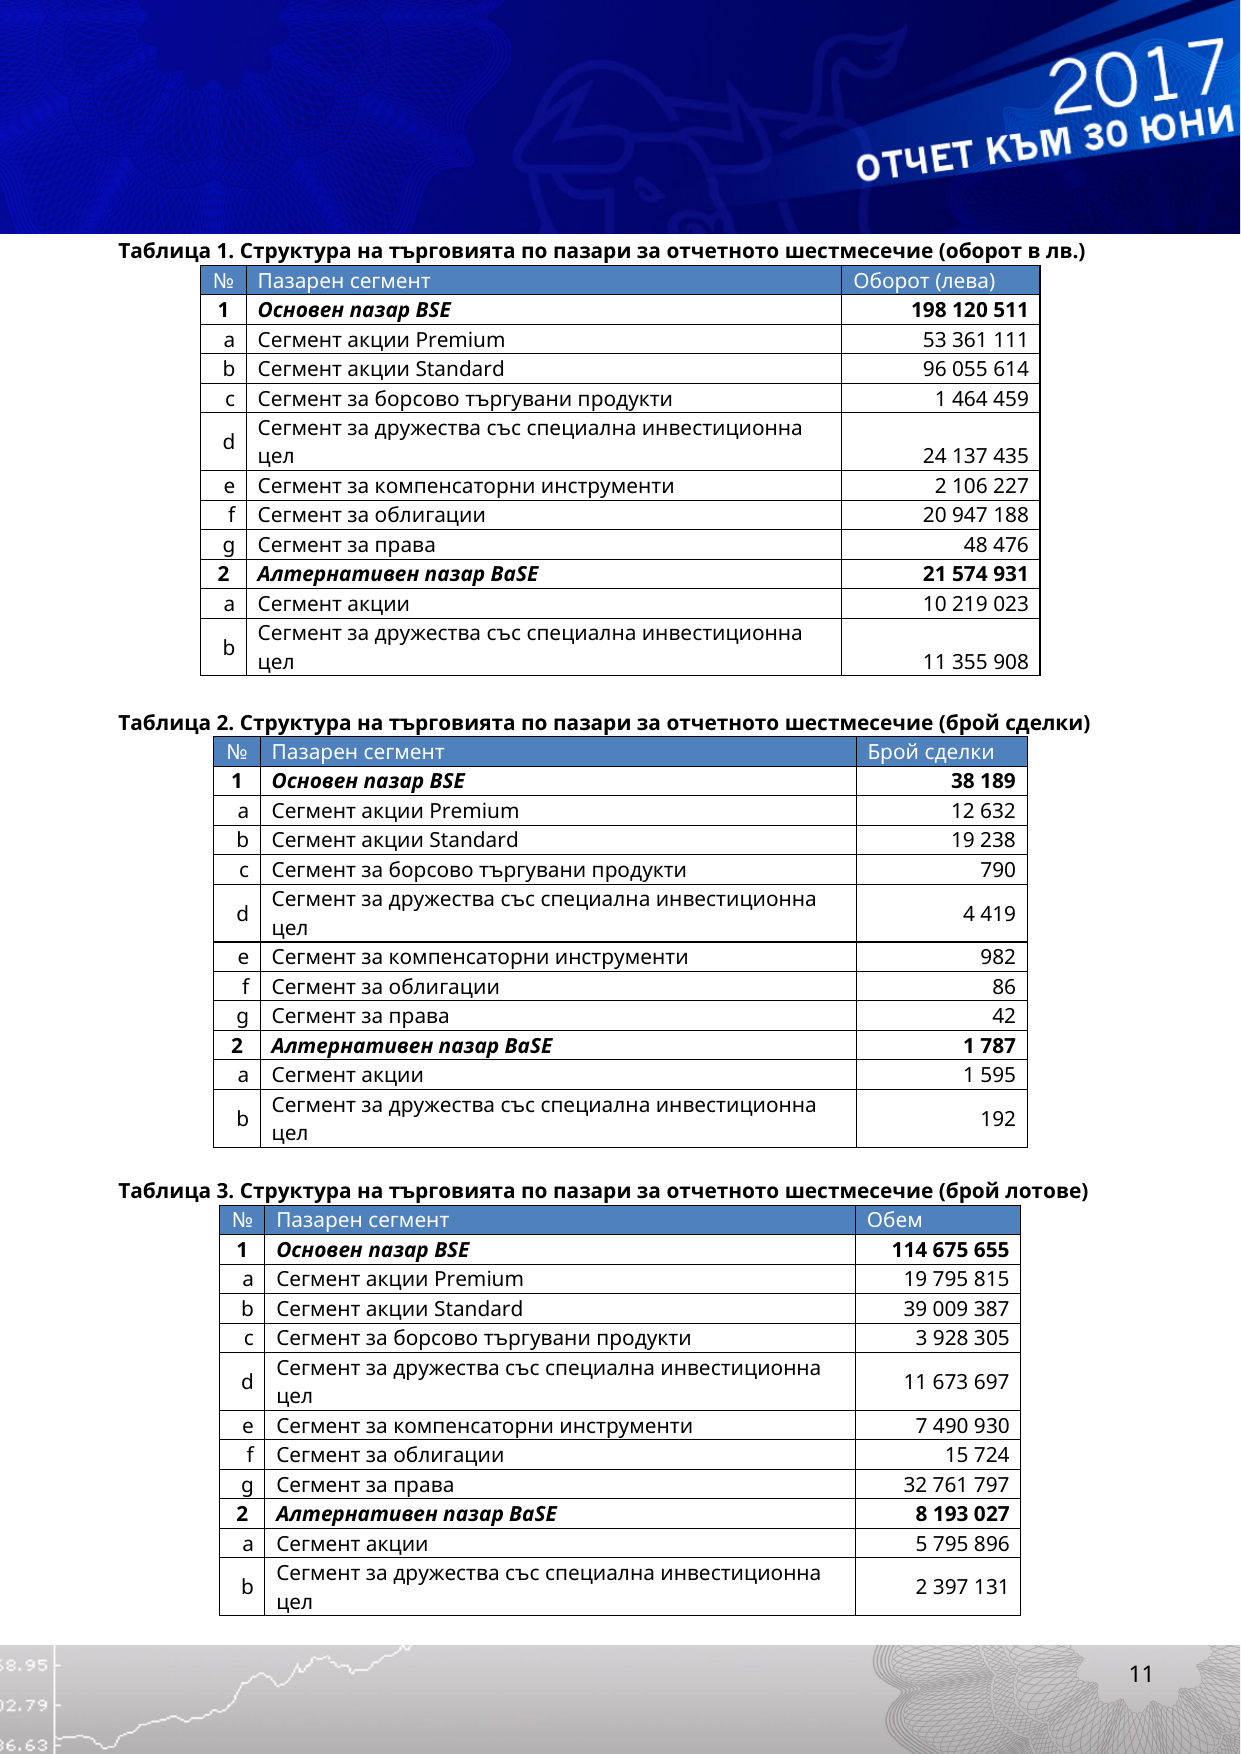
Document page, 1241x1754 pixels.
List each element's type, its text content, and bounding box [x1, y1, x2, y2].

table_cell 1 787 [857, 1031, 1027, 1059]
table_cell 1 [220, 1235, 264, 1263]
table_cell Сегмент акции Premium [247, 325, 841, 353]
table_cell Основен пазар BSE [247, 295, 841, 324]
table_header Брой сделки [857, 737, 1027, 766]
table_cell 19 795 815 [856, 1265, 1020, 1293]
table_cell Основен пазар BSE [265, 1235, 855, 1263]
table_cell Сегмент за борсово търгувани продукти [247, 384, 841, 412]
table_cell 2 [220, 1499, 264, 1528]
table_cell Сегмент за борсово търгувани продукти [261, 855, 856, 883]
table_cell 198 120 511 [842, 295, 1039, 324]
table_cell 11 355 908 [842, 619, 1039, 675]
table_cell a [214, 796, 260, 824]
table_cell 15 724 [856, 1440, 1020, 1469]
table_cell g [201, 530, 246, 558]
table_cell 2 397 131 [856, 1558, 1020, 1615]
table_cell a [201, 325, 246, 353]
table_cell Сегмент за права [247, 530, 841, 558]
table_cell Сегмент за права [265, 1470, 855, 1498]
table_cell 2 [214, 1031, 260, 1059]
table_cell 192 [857, 1090, 1027, 1147]
table_cell Сегмент за дружества със специална инвестиционна цел [265, 1558, 855, 1615]
table_cell Сегмент за дружества със специална инвестиционна цел [247, 619, 841, 675]
table_cell d [220, 1353, 264, 1410]
table_cell 11 673 697 [856, 1353, 1020, 1410]
picture [0, 0, 1241, 234]
table_cell g [214, 1001, 260, 1030]
table_cell Сегмент за борсово търгувани продукти [265, 1324, 855, 1352]
table_cell 1 [214, 767, 260, 795]
table_header № [201, 266, 246, 294]
table_cell 1 595 [857, 1060, 1027, 1089]
table_cell 39 009 387 [856, 1294, 1020, 1322]
table_cell Сегмент за дружества със специална инвестиционна цел [265, 1353, 855, 1410]
table_cell Сегмент за облигации [261, 972, 856, 1000]
table_cell Сегмент за дружества със специална инвестиционна цел [261, 1090, 856, 1147]
table_cell 790 [857, 855, 1027, 883]
table_cell g [220, 1470, 264, 1498]
table_cell 53 361 111 [842, 325, 1039, 353]
table_cell Алтернативен пазар BaSE [261, 1031, 856, 1059]
table_cell 48 476 [842, 530, 1039, 558]
table_cell Сегмент акции [247, 589, 841, 617]
table_cell 7 490 930 [856, 1411, 1020, 1439]
table_cell 2 [201, 560, 246, 588]
table_cell 32 761 797 [856, 1470, 1020, 1498]
table_cell 114 675 655 [856, 1235, 1020, 1263]
table_cell 24 137 435 [842, 413, 1039, 470]
table_header Пазарен сегмент [261, 737, 856, 766]
table_cell 10 219 023 [842, 589, 1039, 617]
table_cell 2 106 227 [842, 471, 1039, 499]
table_header Пазарен сегмент [247, 266, 841, 294]
text Таблица 1. Структура на търговията по пазари за отчетното шестмесечие (оборот в лв.) [118, 236, 1122, 265]
table_cell a [201, 589, 246, 617]
table_cell Сегмент за компенсаторни инструменти [261, 943, 856, 971]
table_cell e [214, 943, 260, 971]
table_cell Сегмент акции Standard [247, 354, 841, 383]
table_cell 42 [857, 1001, 1027, 1030]
table_cell a [214, 1060, 260, 1089]
table_cell d [201, 413, 246, 470]
table_cell 982 [857, 943, 1027, 971]
table_cell c [220, 1324, 264, 1352]
table_cell 96 055 614 [842, 354, 1039, 383]
table_cell f [214, 972, 260, 1000]
table_cell 21 574 931 [842, 560, 1039, 588]
table_cell a [220, 1529, 264, 1557]
table_cell 4 419 [857, 885, 1027, 941]
table_cell a [220, 1265, 264, 1293]
table_header Оборот (лева) [842, 266, 1039, 294]
table_cell c [214, 855, 260, 883]
table_cell Сегмент акции Standard [265, 1294, 855, 1322]
table_cell Сегмент за компенсаторни инструменти [247, 471, 841, 499]
table_cell 1 [201, 295, 246, 324]
table_cell 38 189 [857, 767, 1027, 795]
table_cell 20 947 188 [842, 501, 1039, 529]
text Таблица 2. Структура на търговията по пазари за отчетното шестмесечие (брой сделки) [118, 708, 1122, 736]
table_cell Сегмент за компенсаторни инструменти [265, 1411, 855, 1439]
table_cell b [214, 826, 260, 854]
table_cell c [201, 384, 246, 412]
table_cell Алтернативен пазар BaSE [265, 1499, 855, 1528]
table_header № [220, 1206, 264, 1234]
table_cell e [220, 1411, 264, 1439]
table_cell Сегмент за дружества със специална инвестиционна цел [261, 885, 856, 941]
table_header № [214, 737, 260, 766]
table_cell Сегмент за дружества със специална инвестиционна цел [247, 413, 841, 470]
table_cell Сегмент акции Standard [261, 826, 856, 854]
table_cell b [220, 1558, 264, 1615]
table_cell 12 632 [857, 796, 1027, 824]
table_header Пазарен сегмент [265, 1206, 855, 1234]
table_cell 5 795 896 [856, 1529, 1020, 1557]
table_cell Сегмент акции Premium [261, 796, 856, 824]
table_cell d [214, 885, 260, 941]
table_cell f [220, 1440, 264, 1469]
table_cell Сегмент за облигации [265, 1440, 855, 1469]
table_cell Сегмент акции [261, 1060, 856, 1089]
table_cell b [220, 1294, 264, 1322]
table_cell Алтернативен пазар BaSE [247, 560, 841, 588]
table_cell Основен пазар BSE [261, 767, 856, 795]
table_cell Сегмент за облигации [247, 501, 841, 529]
table_cell b [201, 354, 246, 383]
table_cell 86 [857, 972, 1027, 1000]
table_cell 8 193 027 [856, 1499, 1020, 1528]
table_cell Сегмент за права [261, 1001, 856, 1030]
table_cell Сегмент акции Premium [265, 1265, 855, 1293]
text Таблица 3. Структура на търговията по пазари за отчетното шестмесечие (брой лотове) [118, 1176, 1122, 1204]
table_cell 19 238 [857, 826, 1027, 854]
table_cell b [201, 619, 246, 675]
table_cell 3 928 305 [856, 1324, 1020, 1352]
table_cell e [201, 471, 246, 499]
table_cell Сегмент акции [265, 1529, 855, 1557]
table_cell b [214, 1090, 260, 1147]
table_cell 1 464 459 [842, 384, 1039, 412]
picture [0, 1645, 1241, 1754]
table_header Обем [856, 1206, 1020, 1234]
table_cell f [201, 501, 246, 529]
